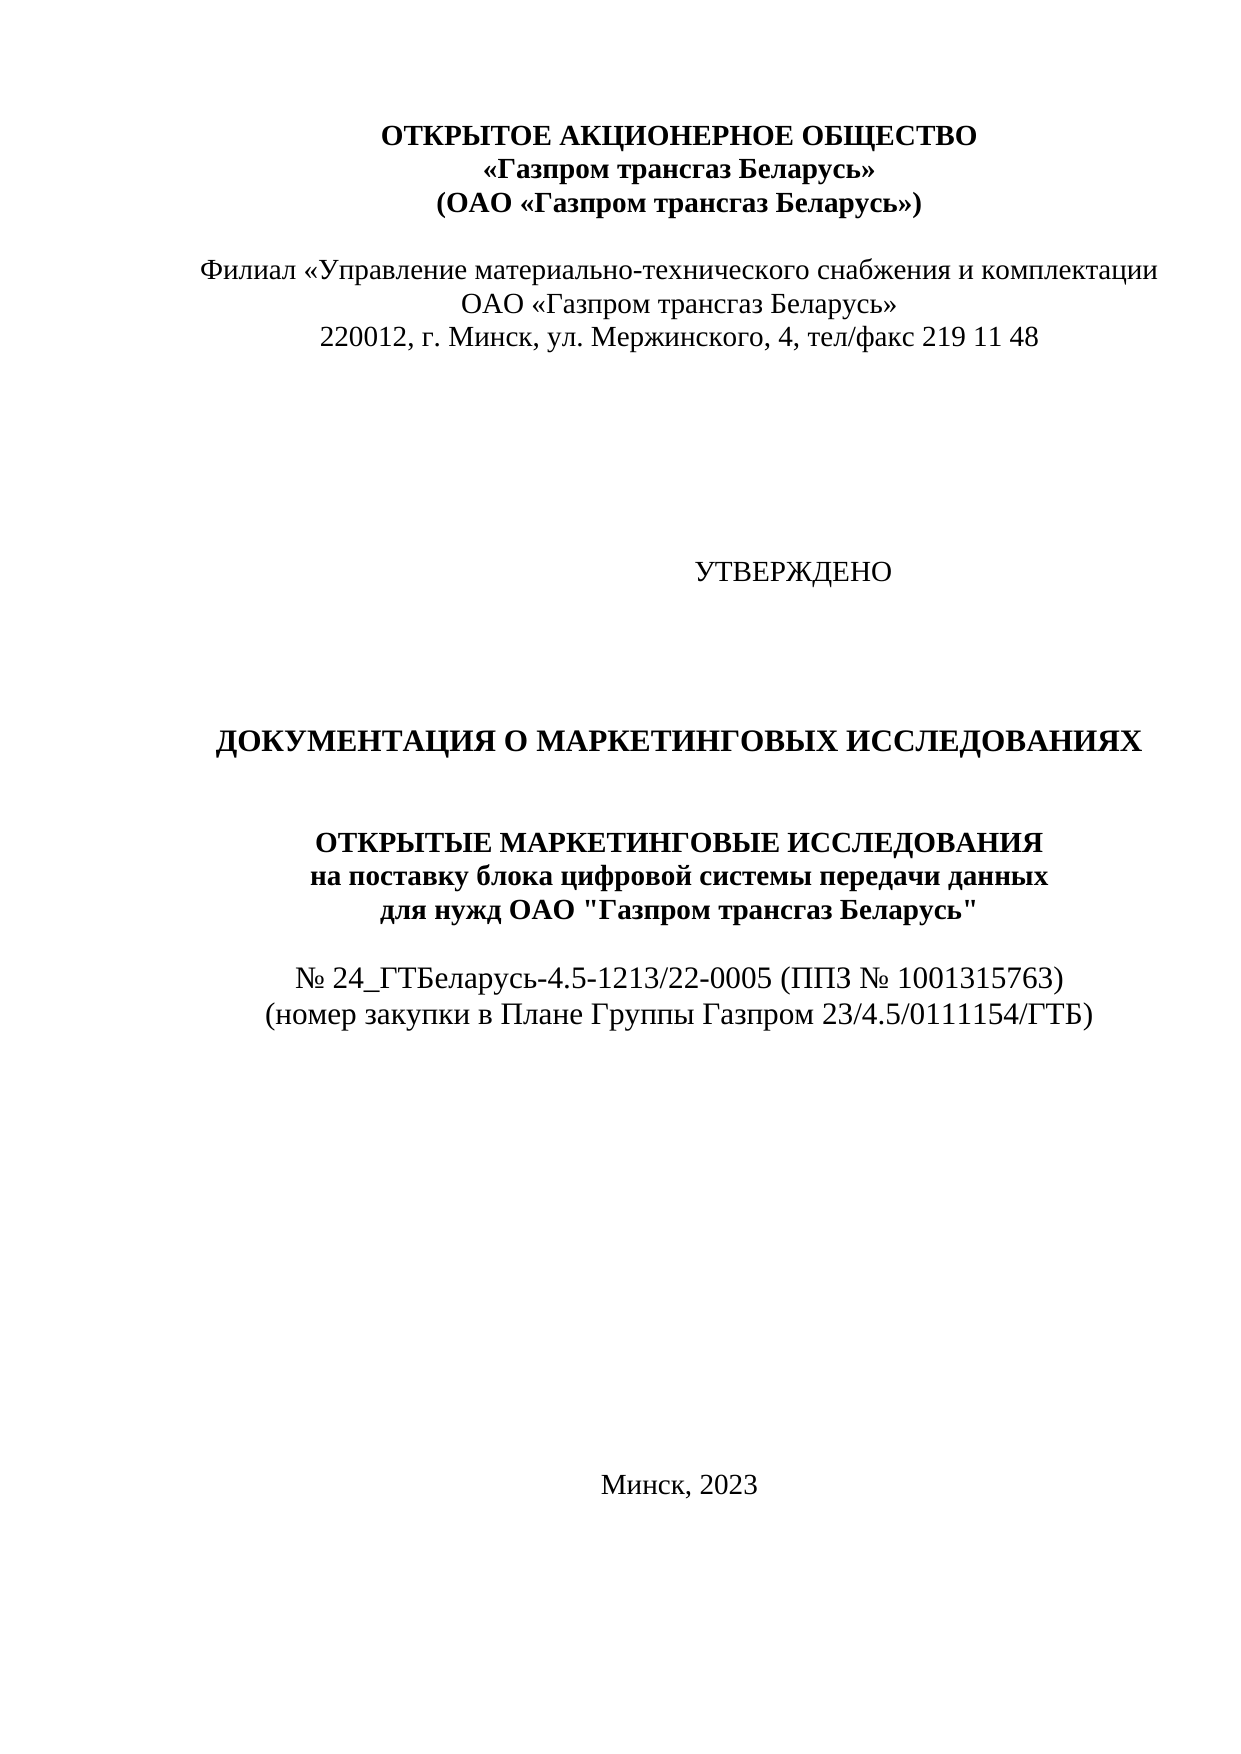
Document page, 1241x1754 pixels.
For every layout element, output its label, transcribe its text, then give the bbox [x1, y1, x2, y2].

text ОАО «Газпром трансгаз Беларусь» [177, 286, 1181, 319]
text «Газпром трансгаз Беларусь» [177, 152, 1181, 185]
text УТВЕРЖДЕНО [694, 554, 1181, 588]
text (номер закупки в Плане Группы Газпром 23/4.5/0111154/ГТБ) [177, 995, 1181, 1031]
text ОТКРЫТОЕ АКЦИОНЕРНОЕ ОБЩЕСТВО [177, 118, 1181, 152]
text 220012, г. Минск, ул. Мержинского, 4, тел/факс 219 11 48 [177, 319, 1181, 353]
text Минск, 2023 [177, 1467, 1181, 1501]
text ДОКУМЕНТАЦИЯ О МАРКЕТИНГОВЫХ ИССЛЕДОВАНИЯХ [177, 722, 1181, 758]
text (ОАО «Газпром трансгаз Беларусь») [177, 185, 1181, 219]
text на поставку блока цифровой системы передачи данных [177, 858, 1181, 892]
text ОТКРЫТЫЕ МАРКЕТИНГОВЫЕ ИССЛЕДОВАНИЯ [177, 825, 1181, 858]
text для нужд ОАО "Газпром трансгаз Беларусь" [177, 892, 1181, 926]
text № 24_ГТБеларусь-4.5-1213/22-0005 (ППЗ № 1001315763) [177, 959, 1181, 995]
text Филиал «Управление материально-технического снабжения и комплектации [177, 252, 1181, 286]
